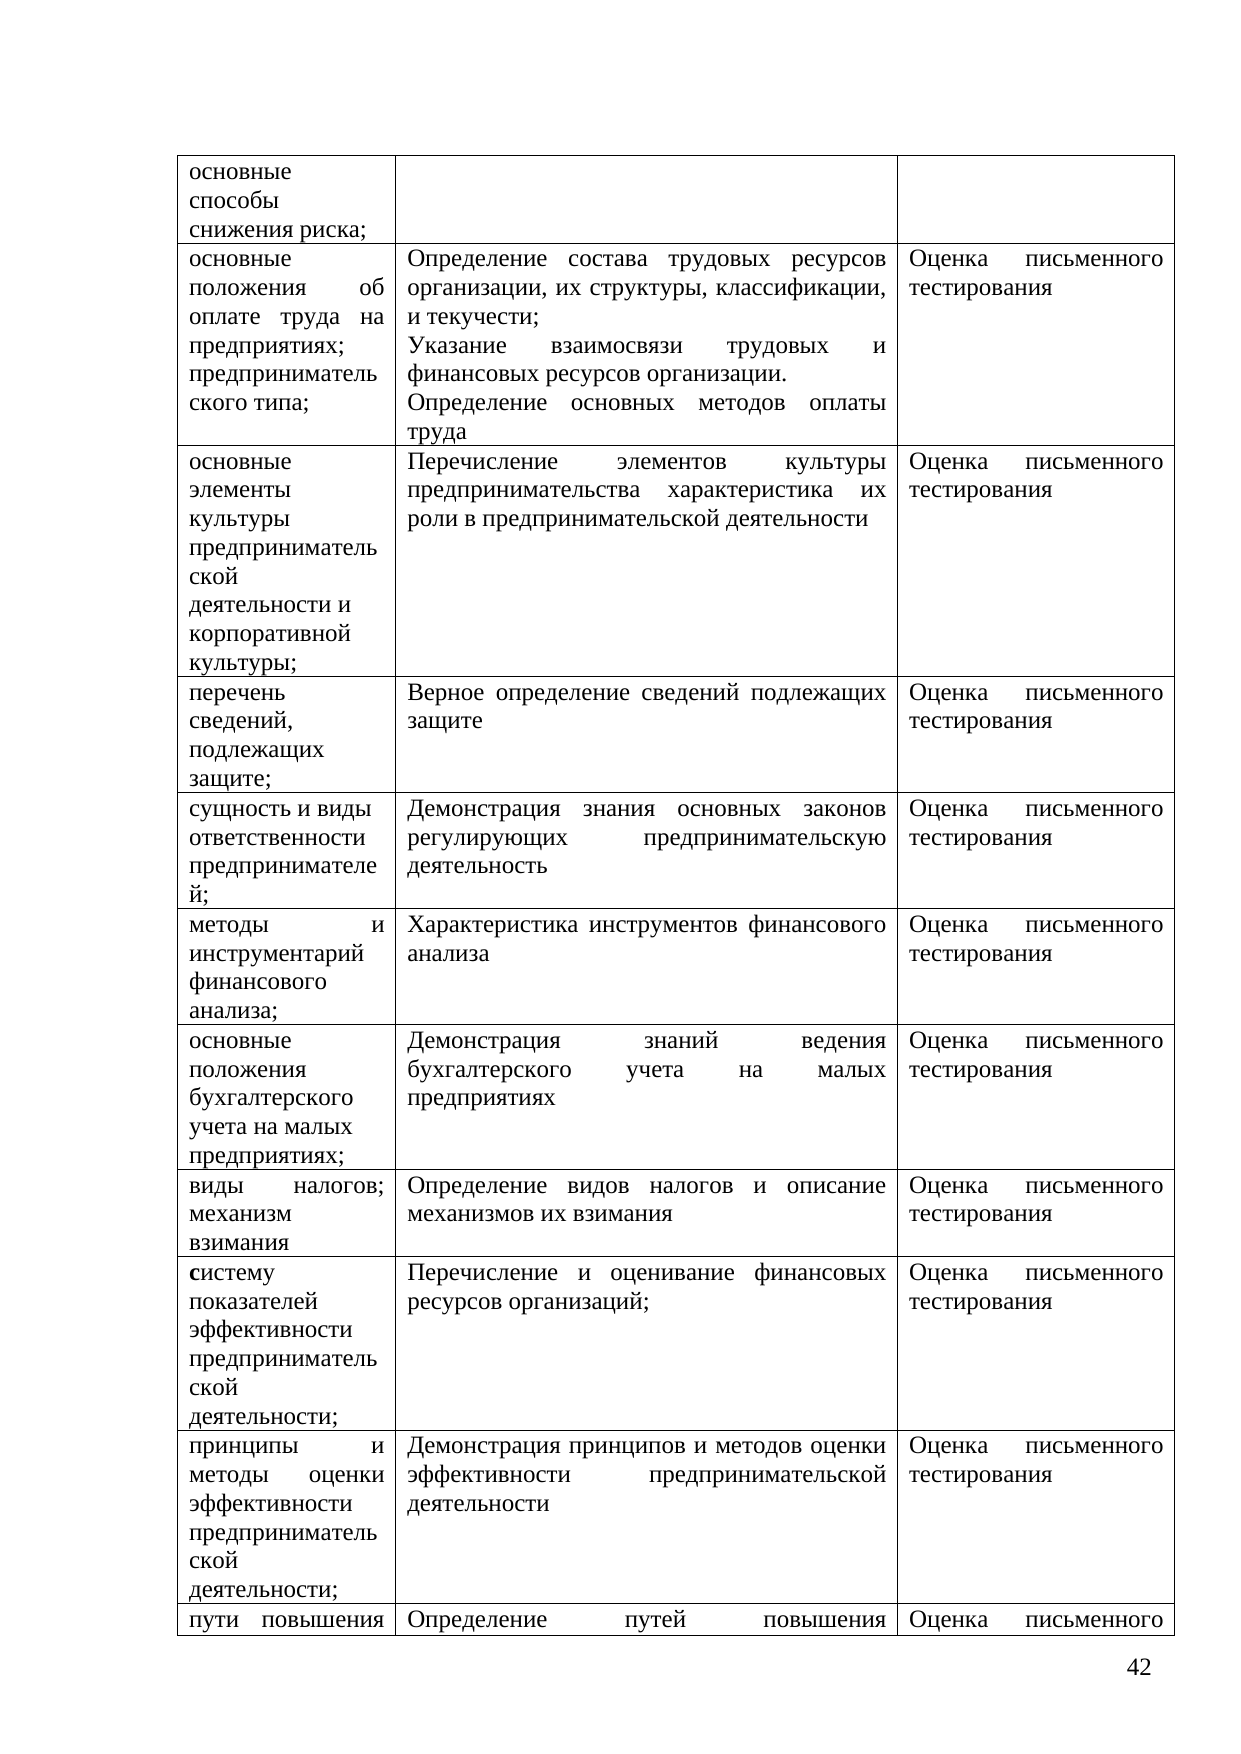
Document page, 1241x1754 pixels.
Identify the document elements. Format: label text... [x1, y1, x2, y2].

table_cell основные элементы культуры предпринимательской деятельности и корпоративной культуры; [178, 446, 395, 676]
table_cell Оценка письменного тестирования [898, 793, 1174, 908]
table_cell Определение состава трудовых ресурсов организации, их структуры, классификации, и текучести; Указание взаимосвязи трудовых и финансовых ресурсов организации. Определение основных методов оплаты труда [396, 244, 897, 445]
table_cell методы и инструментарий финансового анализа; [178, 909, 395, 1024]
table_cell Оценка письменного тестирования [898, 1257, 1174, 1429]
table_cell Оценка письменного тестирования [898, 909, 1174, 1024]
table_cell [178, 156, 395, 242]
table_cell Оценка письменного тестирования [898, 1025, 1174, 1169]
table_cell принципы и методы оценки эффективности предпринимательской деятельности; [178, 1431, 395, 1603]
table_cell Оценка письменного тестирования [898, 244, 1174, 445]
table_cell Демонстрация принципов и методов оценки эффективности предпринимательской деятельности [396, 1431, 897, 1603]
table_cell Демонстрация знания основных законов регулирующих предпринимательскую деятельность [396, 793, 897, 908]
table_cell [178, 1604, 395, 1635]
table_cell Оценка письменного тестирования [898, 1431, 1174, 1603]
table_cell Оценка письменного тестирования [898, 677, 1174, 792]
table_cell Перечисление элементов культуры предпринимательства характеристика их роли в предпринимательской деятельности [396, 446, 897, 676]
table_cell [898, 1604, 1174, 1635]
table_cell Верное определение сведений подлежащих защите [396, 677, 897, 792]
table_cell Перечисление и оценивание финансовых ресурсов организаций; [396, 1257, 897, 1429]
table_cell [396, 1604, 897, 1635]
table_cell систему показателей эффективности предпринимательской деятельности; [178, 1257, 395, 1429]
table_cell основные положения об оплате труда на предприятиях; предпринимательского типа; [178, 244, 395, 445]
table_cell Оценка письменного тестирования [898, 446, 1174, 676]
table_cell Оценка письменного тестирования [898, 1170, 1174, 1256]
table_cell сущность и виды ответственности предпринимателей; [178, 793, 395, 908]
table_cell Определение видов налогов и описание механизмов их взимания [396, 1170, 897, 1256]
table_cell перечень сведений, подлежащих защите; [178, 677, 395, 792]
table_cell виды налогов; механизм взимания [178, 1170, 395, 1256]
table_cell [396, 156, 897, 242]
table_cell Характеристика инструментов финансового анализа [396, 909, 897, 1024]
table_cell основные положения бухгалтерского учета на малых предприятиях; [178, 1025, 395, 1169]
table_cell Демонстрация знаний ведения бухгалтерского учета на малых предприятиях [396, 1025, 897, 1169]
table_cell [898, 156, 1174, 242]
